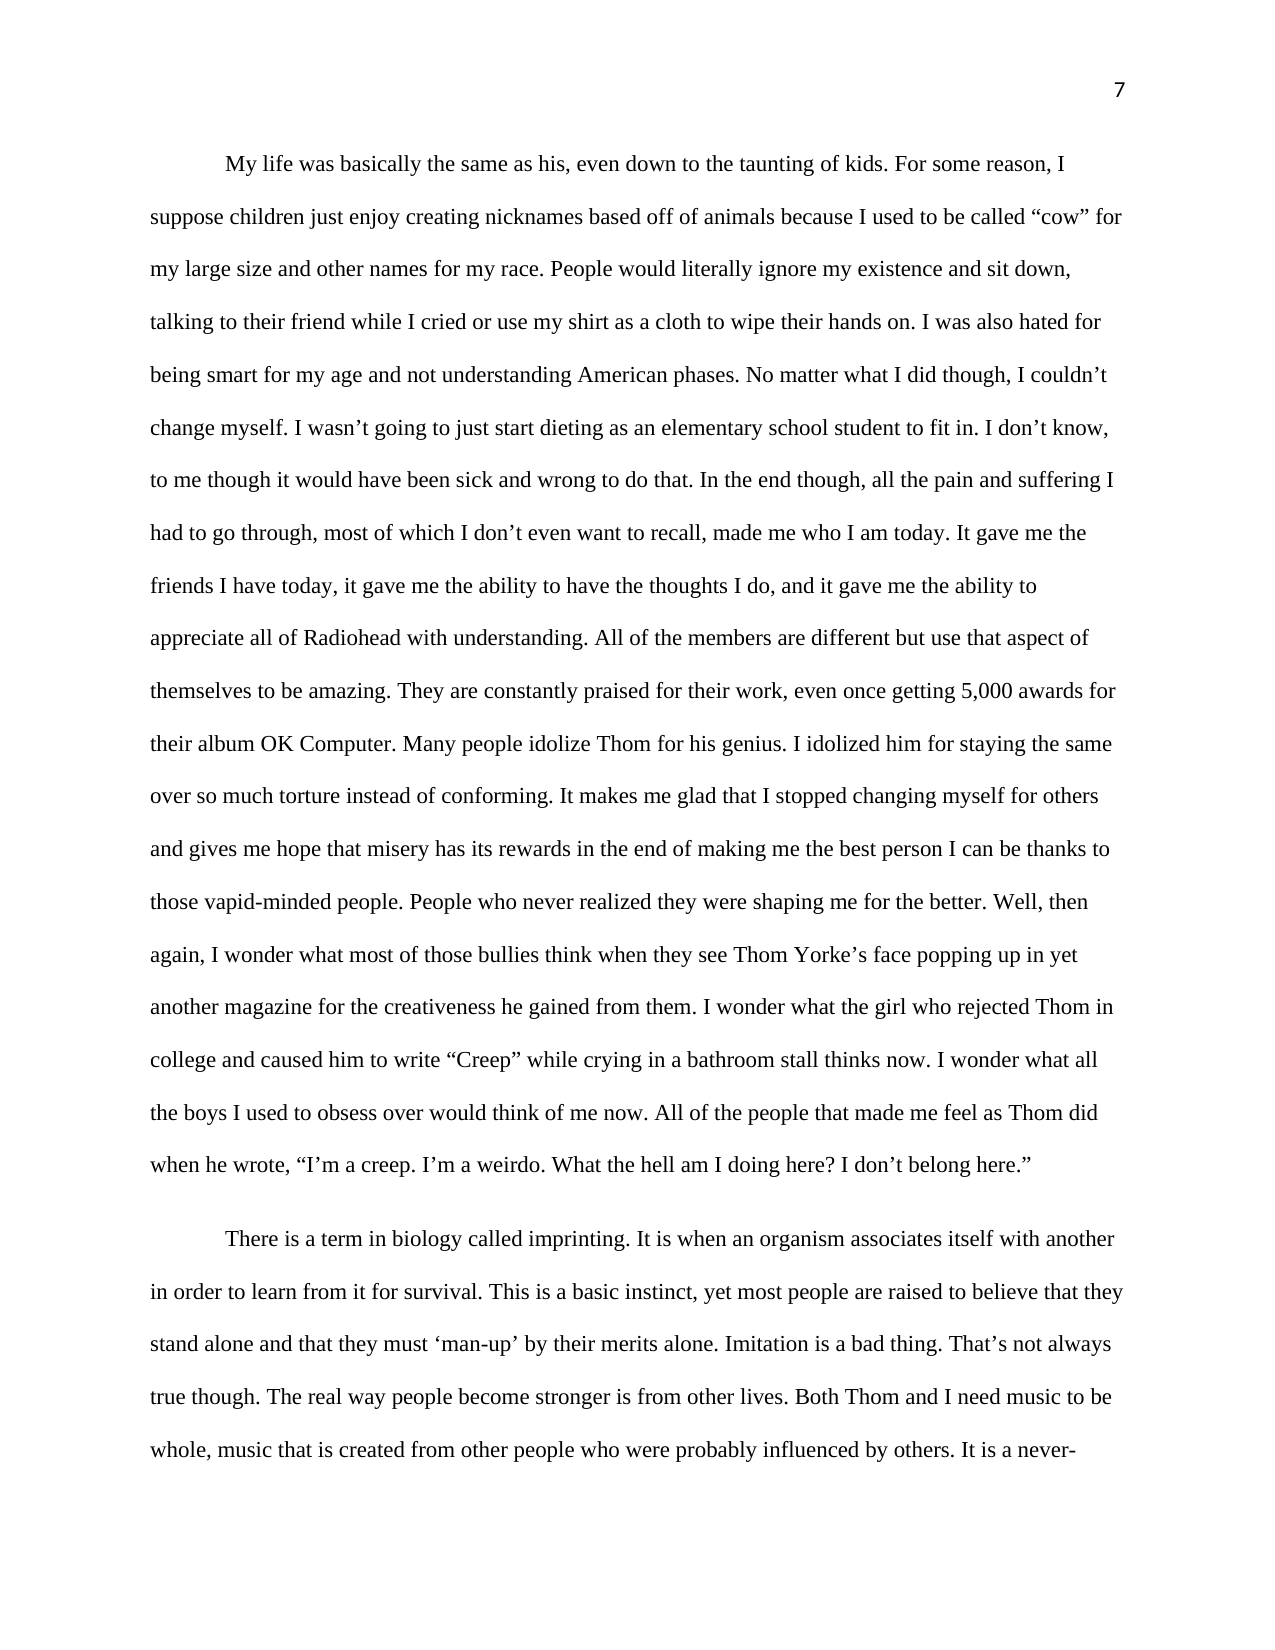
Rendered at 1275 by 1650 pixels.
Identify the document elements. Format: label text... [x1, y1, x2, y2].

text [150, 1225, 1125, 1462]
text My life was basically the same as his, even down to the taunting of kids. For some reason, I suppose children just enjoy creating nicknames based off of animals because I used to be called “cow” for my large size and other names for my race. People would literally ignore my existence and sit down, talking to their friend while I cried or use my shirt as a cloth to wipe their hands on. I was also hated for being smart for my age and not understanding American phases. No matter what I did though, I couldn’t change myself. I wasn’t going to just start dieting as an elementary school student to fit in. I don’t know, to me though it would have been sick and wrong to do that. In the end though, all the pain and suffering I had to go through, most of which I don’t even want to recall, made me who I am today. It gave me the friends I have today, it gave me the ability to have the thoughts I do, and it gave me the ability to appreciate all of Radiohead with understanding. All of the members are different but use that aspect of themselves to be amazing. They are constantly praised for their work, even once getting 5,000 awards for their album OK Computer. Many people idolize Thom for his genius. I idolized him for staying the same over so much torture instead of conforming. It makes me glad that I stopped changing myself for others and gives me hope that misery has its rewards in the end of making me the best person I can be thanks to those vapid-minded people. People who never realized they were shaping me for the better. Well, then again, I wonder what most of those bullies think when they see Thom Yorke’s face popping up in yet another magazine for the creativeness he gained from them. I wonder what the girl who rejected Thom in college and caused him to write “Creep” while crying in a bathroom stall thinks now. I wonder what all the boys I used to obsess over would think of me now. All of the people that made me feel as Thom did when he wrote, “I’m a creep. I’m a weirdo. What the hell am I doing here? I don’t belong here.” [150, 150, 1125, 1178]
